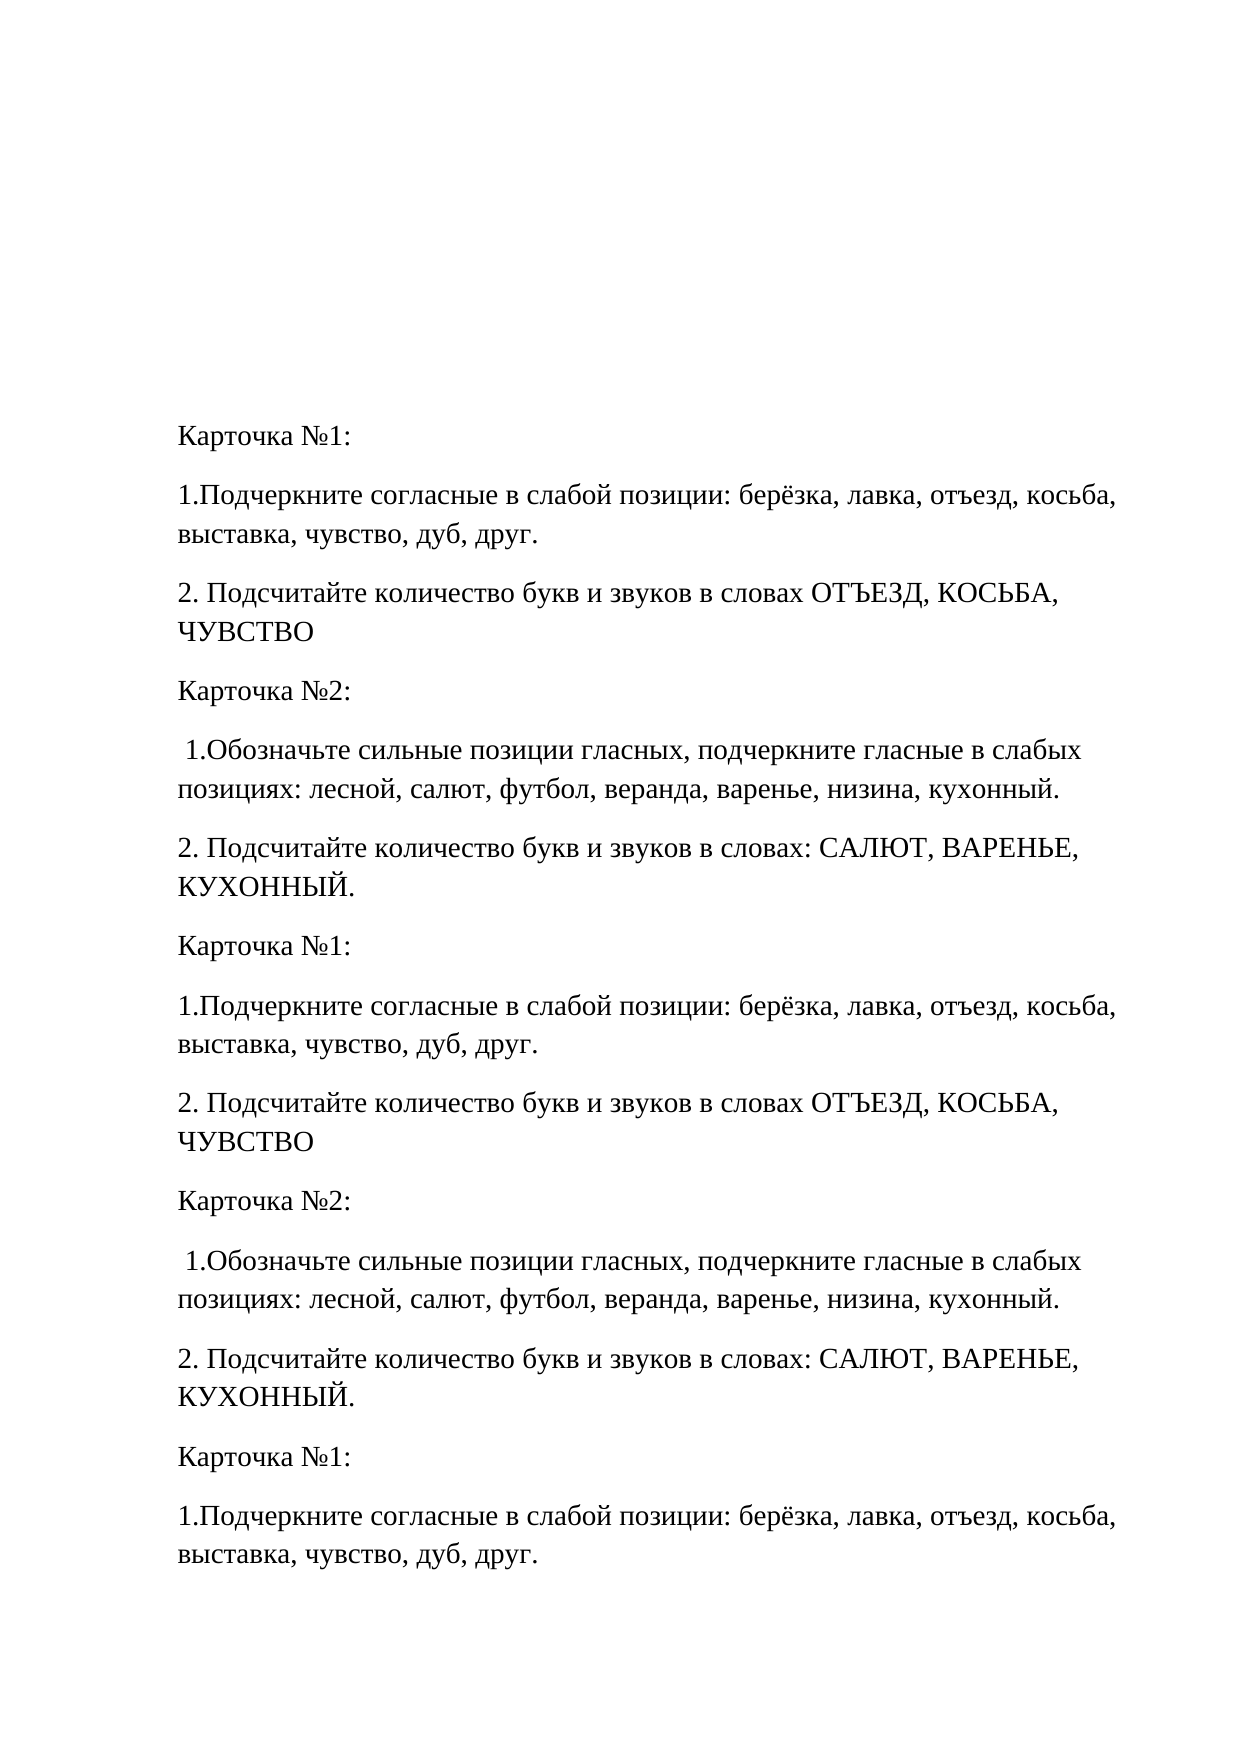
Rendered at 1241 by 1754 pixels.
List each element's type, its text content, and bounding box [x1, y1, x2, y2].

text 2. Подсчитайте количество букв и звуков в словах: САЛЮТ, ВАРЕНЬЕ, КУХОННЫЙ. [177, 830, 1152, 902]
text 1.Подчеркните согласные в слабой позиции: берёзка, лавка, отъезд, косьба, выставка, чувство, дуб, друг. [177, 477, 1152, 549]
text Карточка №2: [177, 673, 1152, 707]
text Карточка №1: [177, 1439, 1152, 1472]
text 2. Подсчитайте количество букв и звуков в словах: САЛЮТ, ВАРЕНЬЕ, КУХОННЫЙ. [177, 1341, 1152, 1413]
text Карточка №1: [177, 418, 1152, 451]
text 2. Подсчитайте количество букв и звуков в словах ОТЪЕЗД, КОСЬБА, ЧУВСТВО [177, 1086, 1152, 1158]
text 2. Подсчитайте количество букв и звуков в словах ОТЪЕЗД, КОСЬБА, ЧУВСТВО [177, 575, 1152, 647]
text 1.Подчеркните согласные в слабой позиции: берёзка, лавка, отъезд, косьба, выставка, чувство, дуб, друг. [177, 988, 1152, 1060]
text 1.Обозначьте сильные позиции гласных, подчеркните гласные в слабых позициях: лесной, салют, футбол, веранда, варенье, низина, кухонный. [177, 732, 1152, 804]
text 1.Подчеркните согласные в слабой позиции: берёзка, лавка, отъезд, косьба, выставка, чувство, дуб, друг. [177, 1498, 1152, 1570]
text 1.Обозначьте сильные позиции гласных, подчеркните гласные в слабых позициях: лесной, салют, футбол, веранда, варенье, низина, кухонный. [177, 1243, 1152, 1315]
text Карточка №1: [177, 928, 1152, 962]
text Карточка №2: [177, 1183, 1152, 1217]
